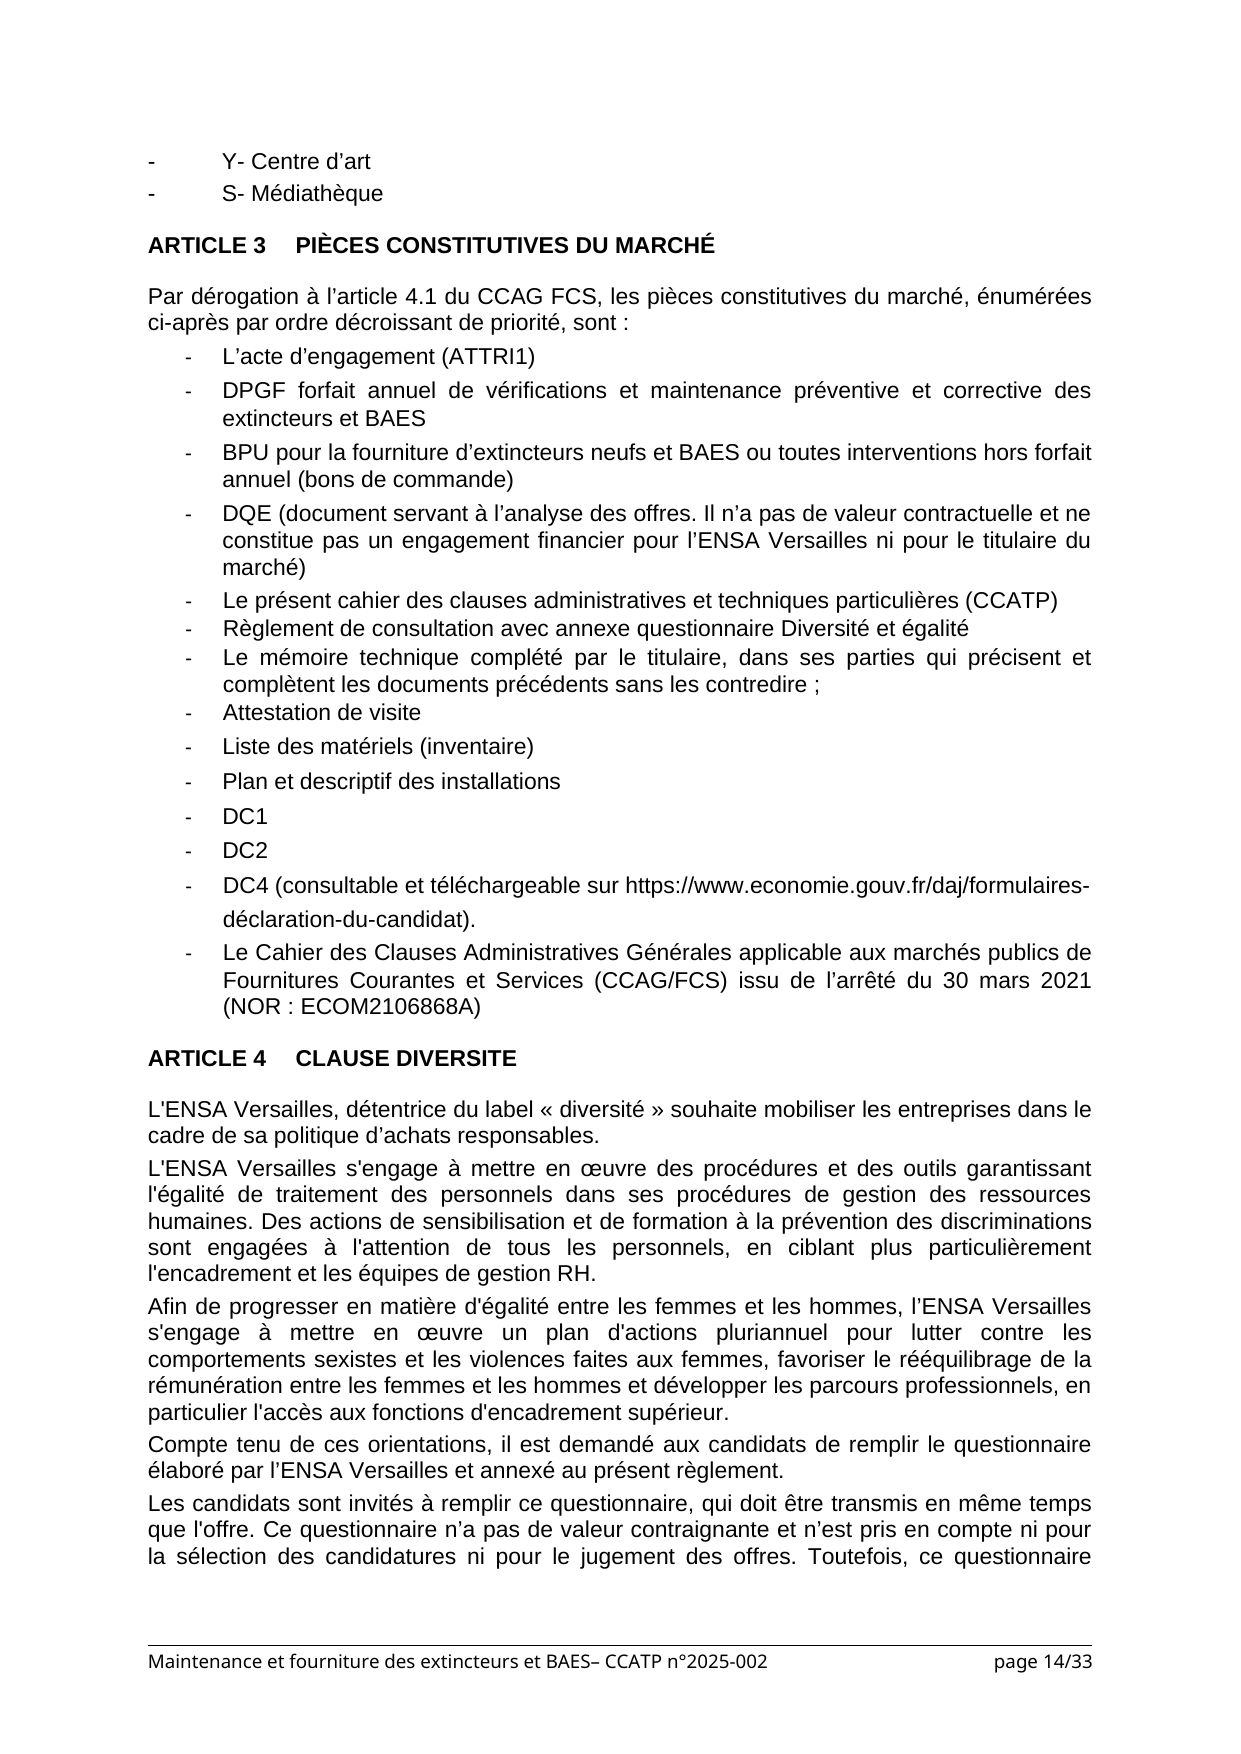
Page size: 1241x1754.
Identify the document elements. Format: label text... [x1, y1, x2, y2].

list Pièces constitutives du marché [148, 232, 1092, 258]
list DQE (document servant à l’analyse des offres. Il n’a pas de valeur contractuelle et ne constitue pas un engagement financier pour l’ENSA Versailles ni pour le titulaire du marché) [185, 499, 1092, 580]
text Compte tenu de ces orientations, il est demandé aux candidats de remplir le questionnaire élaboré par l’ENSA Versailles et annexé au présent règlement. [148, 1431, 1092, 1484]
list Règlement de consultation avec annexe questionnaire Diversité et égalité [185, 614, 1092, 643]
list Le présent cahier des clauses administratives et techniques particulières (CCATP) [185, 586, 1092, 614]
list DC2 [185, 837, 1092, 865]
list Le Cahier des Clauses Administratives Générales applicable aux marchés publics de Fournitures Courantes et Services (CCAG/FCS) issu de l’arrêté du 30 mars 2021 (NOR : ECOM2106868A) [185, 938, 1092, 1020]
list Clause DIVERSITE [148, 1045, 1092, 1071]
text L'ENSA Versailles, détentrice du label « diversité » souhaite mobiliser les entreprises dans le cadre de sa politique d’achats responsables. [148, 1096, 1092, 1149]
list DPGF forfait annuel de vérifications et maintenance préventive et corrective des extincteurs et BAES [185, 377, 1092, 431]
list Liste des matériels (inventaire) [185, 732, 1092, 761]
text - Y- Centre d’art [148, 148, 1092, 174]
list Attestation de visite [185, 698, 1092, 726]
list DC4 (consultable et téléchargeable sur https://www.economie.gouv.fr/daj/formulaires- [185, 871, 1092, 900]
list BPU pour la fourniture d’extincteurs neufs et BAES ou toutes interventions hors forfait annuel (bons de commande) [185, 438, 1092, 492]
list L’acte d’engagement (ATTRI1) [185, 342, 1092, 370]
text - S- Médiathèque [148, 180, 1092, 207]
text Afin de progresser en matière d'égalité entre les femmes et les hommes, l’ENSA Versailles s'engage à mettre en œuvre un plan d'actions pluriannuel pour lutter contre les comportements sexistes et les violences faites aux femmes, favoriser le rééquilibrage de la rémunération entre les femmes et les hommes et développer les parcours professionnels, en particulier l'accès aux fonctions d'encadrement supérieur. [148, 1293, 1092, 1425]
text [148, 1490, 1092, 1569]
list déclaration-du-candidat). [223, 906, 1092, 932]
list Plan et descriptif des installations [185, 767, 1092, 796]
list Le mémoire technique complété par le titulaire, dans ses parties qui précisent et complètent les documents précédents sans les contredire ; [185, 643, 1092, 698]
text L'ENSA Versailles s'engage à mettre en œuvre des procédures et des outils garantissant l'égalité de traitement des personnels dans ses procédures de gestion des ressources humaines. Des actions de sensibilisation et de formation à la prévention des discriminations sont engagées à l'attention de tous les personnels, en ciblant plus particulièrement l'encadrement et les équipes de gestion RH. [148, 1155, 1092, 1287]
text Par dérogation à l’article 4.1 du CCAG FCS, les pièces constitutives du marché, énumérées ci-après par ordre décroissant de priorité, sont : [148, 283, 1092, 336]
list DC1 [185, 802, 1092, 830]
